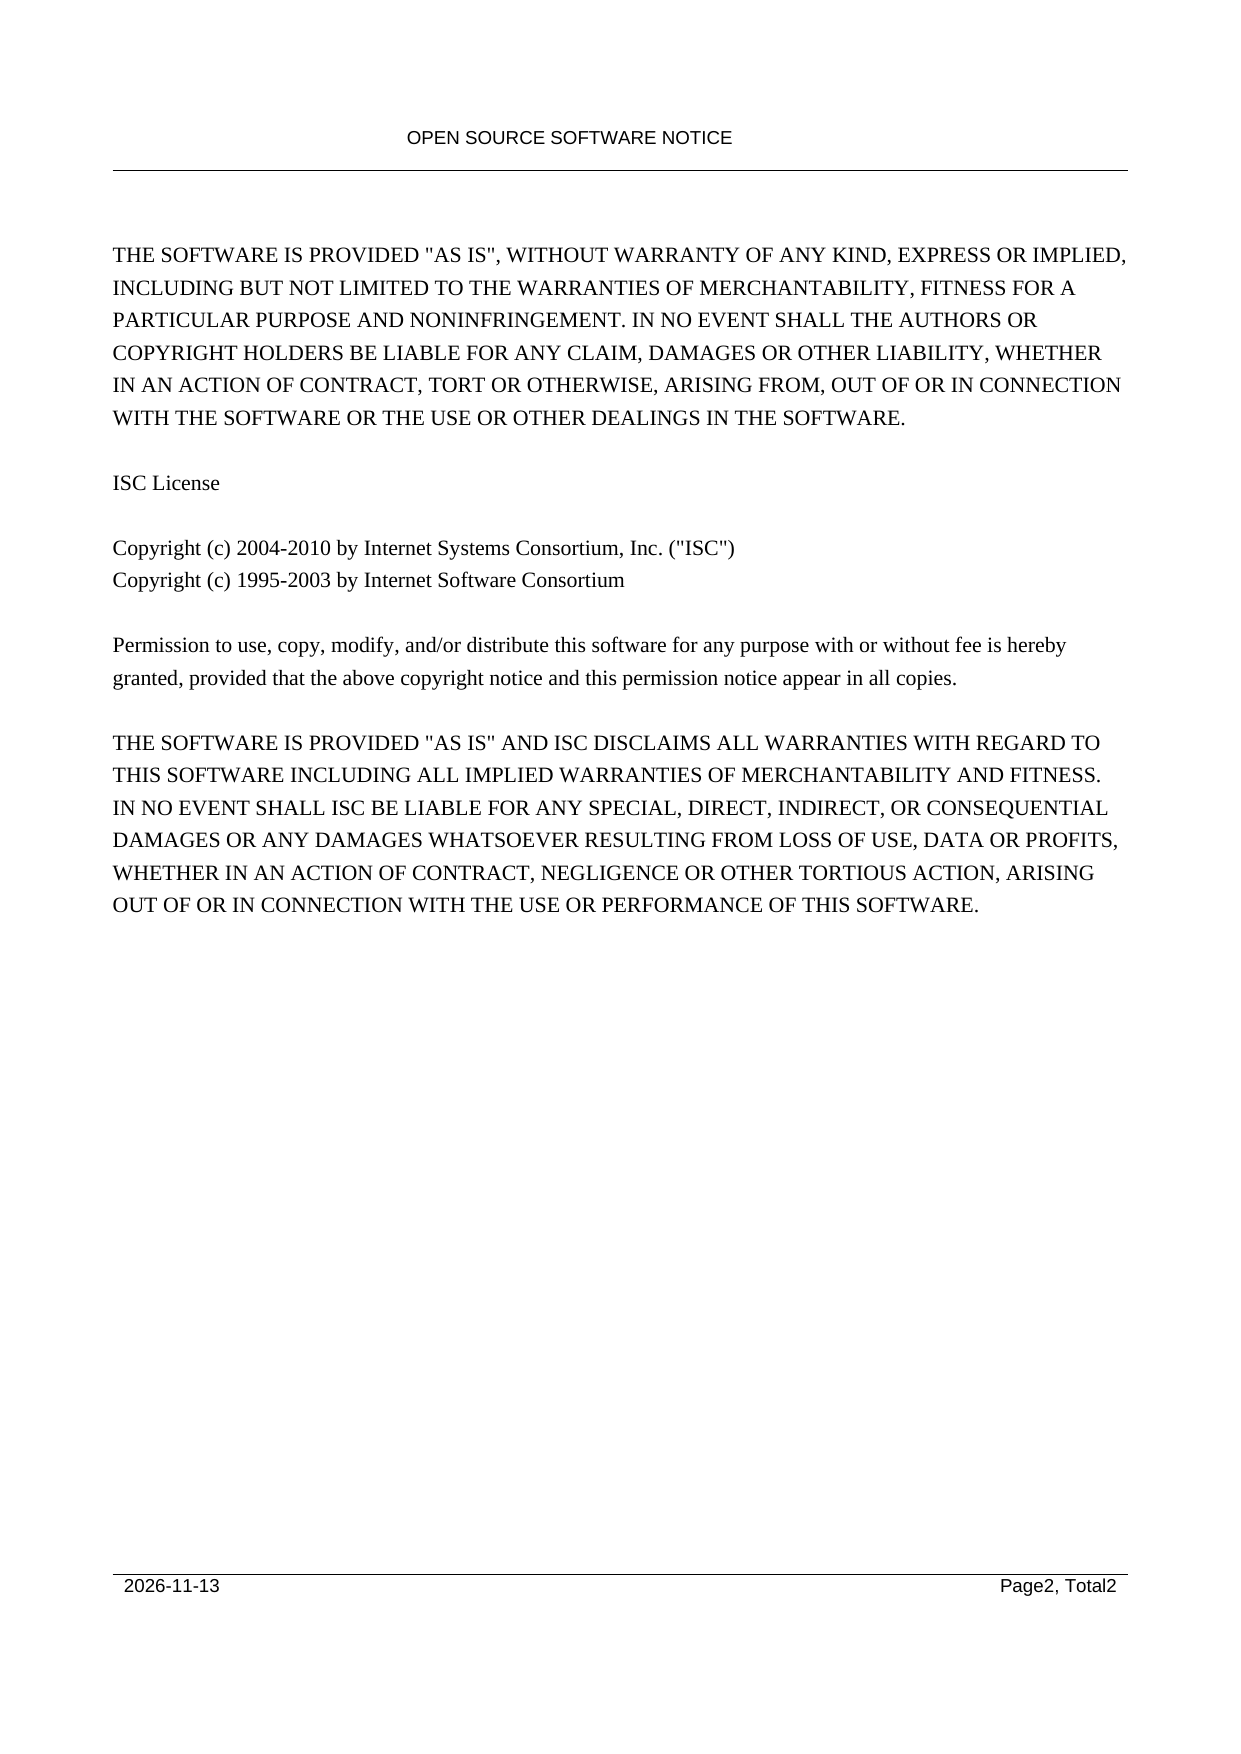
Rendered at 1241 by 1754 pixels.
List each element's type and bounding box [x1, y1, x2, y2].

text [112, 206, 1128, 921]
